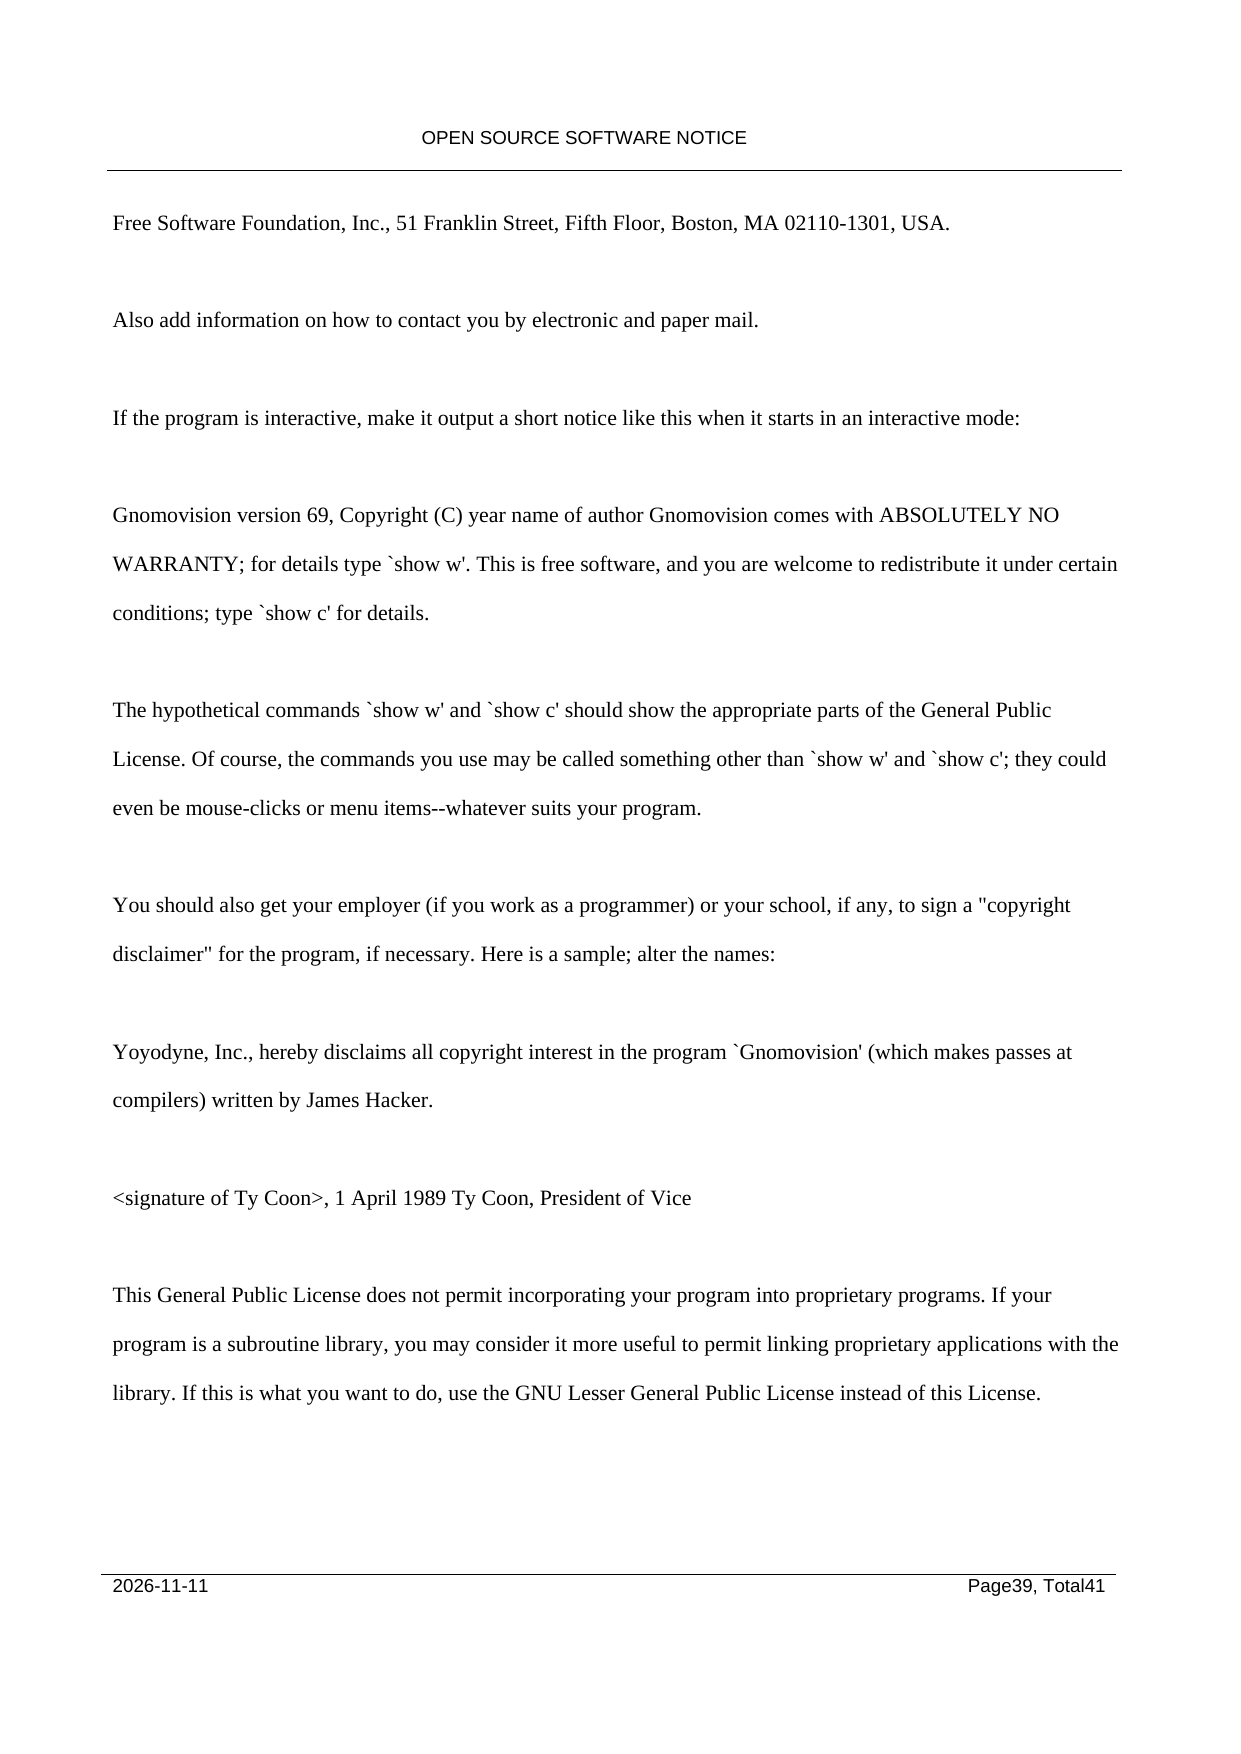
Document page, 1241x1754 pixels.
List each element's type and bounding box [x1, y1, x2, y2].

text [112, 206, 1128, 1409]
